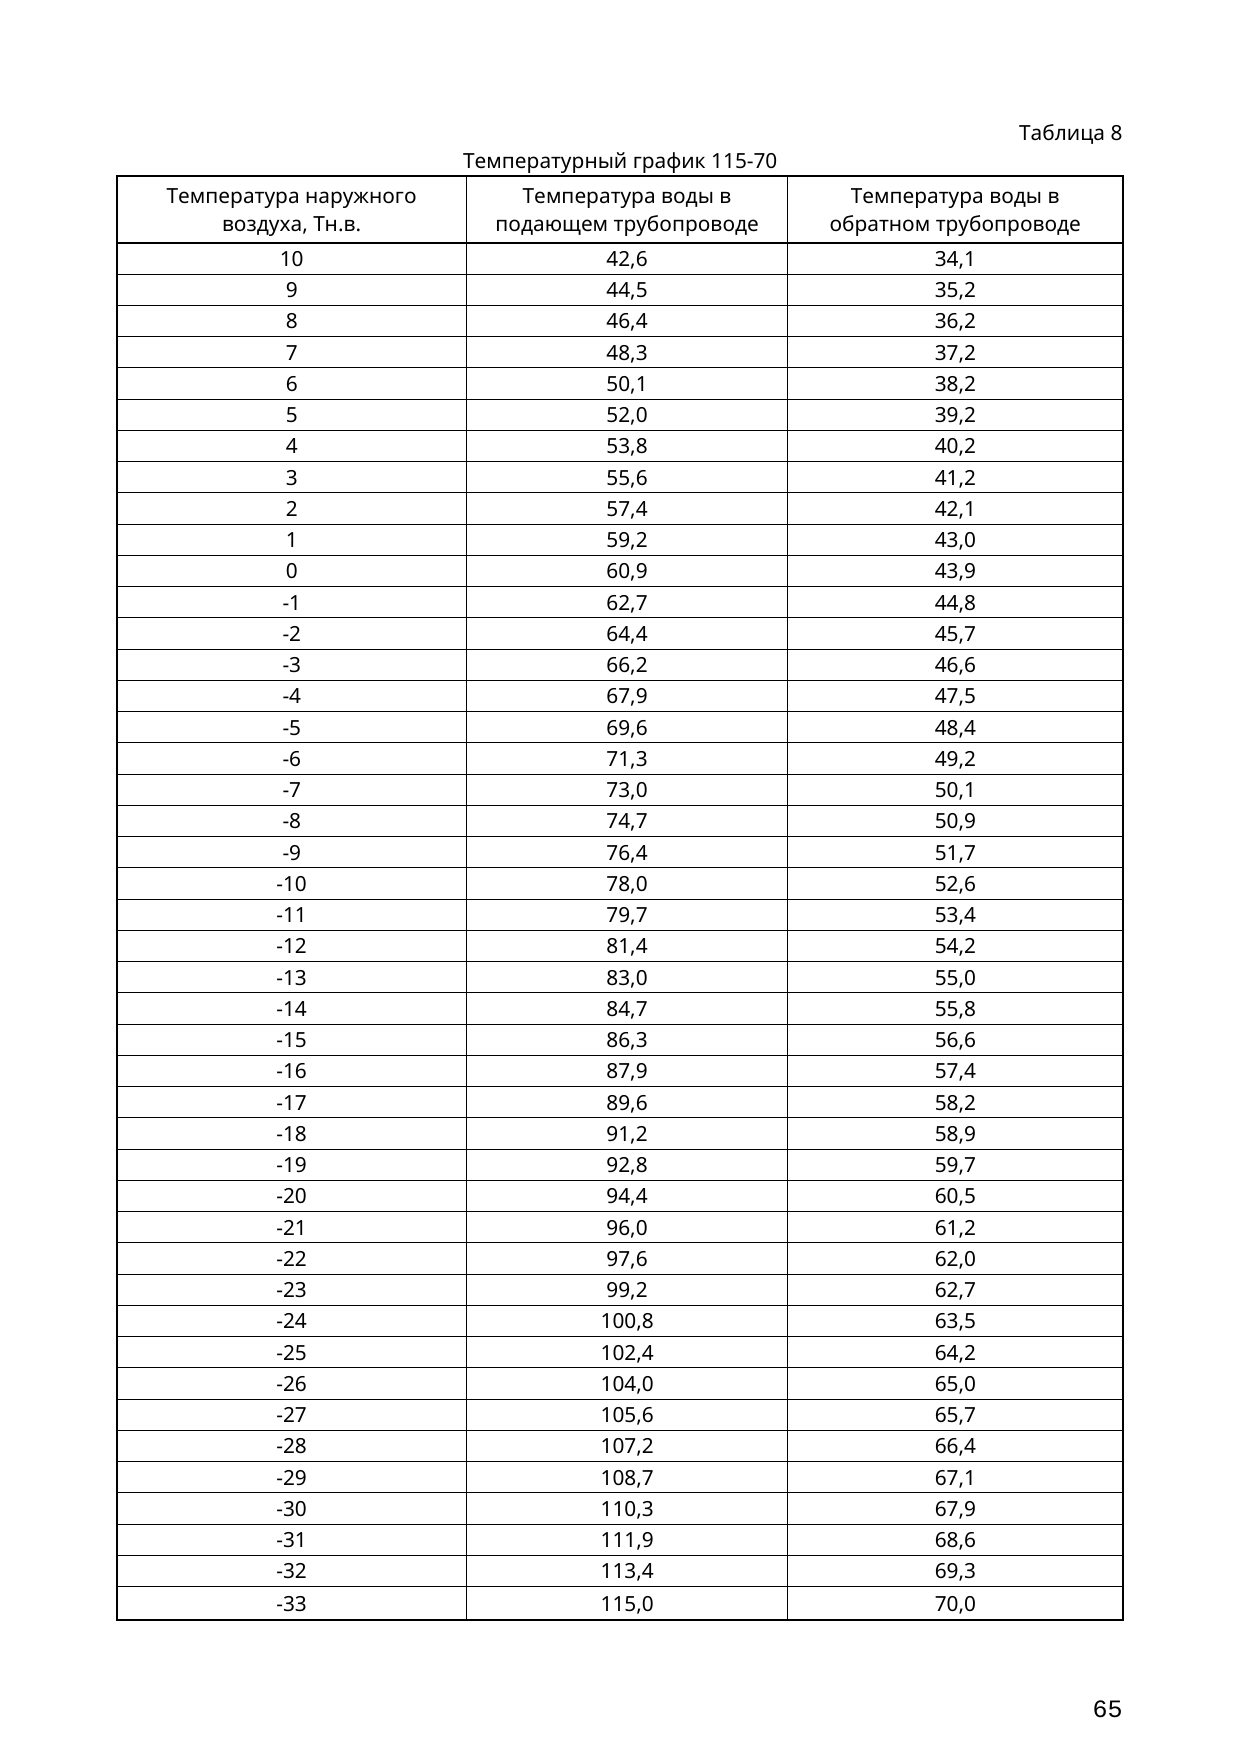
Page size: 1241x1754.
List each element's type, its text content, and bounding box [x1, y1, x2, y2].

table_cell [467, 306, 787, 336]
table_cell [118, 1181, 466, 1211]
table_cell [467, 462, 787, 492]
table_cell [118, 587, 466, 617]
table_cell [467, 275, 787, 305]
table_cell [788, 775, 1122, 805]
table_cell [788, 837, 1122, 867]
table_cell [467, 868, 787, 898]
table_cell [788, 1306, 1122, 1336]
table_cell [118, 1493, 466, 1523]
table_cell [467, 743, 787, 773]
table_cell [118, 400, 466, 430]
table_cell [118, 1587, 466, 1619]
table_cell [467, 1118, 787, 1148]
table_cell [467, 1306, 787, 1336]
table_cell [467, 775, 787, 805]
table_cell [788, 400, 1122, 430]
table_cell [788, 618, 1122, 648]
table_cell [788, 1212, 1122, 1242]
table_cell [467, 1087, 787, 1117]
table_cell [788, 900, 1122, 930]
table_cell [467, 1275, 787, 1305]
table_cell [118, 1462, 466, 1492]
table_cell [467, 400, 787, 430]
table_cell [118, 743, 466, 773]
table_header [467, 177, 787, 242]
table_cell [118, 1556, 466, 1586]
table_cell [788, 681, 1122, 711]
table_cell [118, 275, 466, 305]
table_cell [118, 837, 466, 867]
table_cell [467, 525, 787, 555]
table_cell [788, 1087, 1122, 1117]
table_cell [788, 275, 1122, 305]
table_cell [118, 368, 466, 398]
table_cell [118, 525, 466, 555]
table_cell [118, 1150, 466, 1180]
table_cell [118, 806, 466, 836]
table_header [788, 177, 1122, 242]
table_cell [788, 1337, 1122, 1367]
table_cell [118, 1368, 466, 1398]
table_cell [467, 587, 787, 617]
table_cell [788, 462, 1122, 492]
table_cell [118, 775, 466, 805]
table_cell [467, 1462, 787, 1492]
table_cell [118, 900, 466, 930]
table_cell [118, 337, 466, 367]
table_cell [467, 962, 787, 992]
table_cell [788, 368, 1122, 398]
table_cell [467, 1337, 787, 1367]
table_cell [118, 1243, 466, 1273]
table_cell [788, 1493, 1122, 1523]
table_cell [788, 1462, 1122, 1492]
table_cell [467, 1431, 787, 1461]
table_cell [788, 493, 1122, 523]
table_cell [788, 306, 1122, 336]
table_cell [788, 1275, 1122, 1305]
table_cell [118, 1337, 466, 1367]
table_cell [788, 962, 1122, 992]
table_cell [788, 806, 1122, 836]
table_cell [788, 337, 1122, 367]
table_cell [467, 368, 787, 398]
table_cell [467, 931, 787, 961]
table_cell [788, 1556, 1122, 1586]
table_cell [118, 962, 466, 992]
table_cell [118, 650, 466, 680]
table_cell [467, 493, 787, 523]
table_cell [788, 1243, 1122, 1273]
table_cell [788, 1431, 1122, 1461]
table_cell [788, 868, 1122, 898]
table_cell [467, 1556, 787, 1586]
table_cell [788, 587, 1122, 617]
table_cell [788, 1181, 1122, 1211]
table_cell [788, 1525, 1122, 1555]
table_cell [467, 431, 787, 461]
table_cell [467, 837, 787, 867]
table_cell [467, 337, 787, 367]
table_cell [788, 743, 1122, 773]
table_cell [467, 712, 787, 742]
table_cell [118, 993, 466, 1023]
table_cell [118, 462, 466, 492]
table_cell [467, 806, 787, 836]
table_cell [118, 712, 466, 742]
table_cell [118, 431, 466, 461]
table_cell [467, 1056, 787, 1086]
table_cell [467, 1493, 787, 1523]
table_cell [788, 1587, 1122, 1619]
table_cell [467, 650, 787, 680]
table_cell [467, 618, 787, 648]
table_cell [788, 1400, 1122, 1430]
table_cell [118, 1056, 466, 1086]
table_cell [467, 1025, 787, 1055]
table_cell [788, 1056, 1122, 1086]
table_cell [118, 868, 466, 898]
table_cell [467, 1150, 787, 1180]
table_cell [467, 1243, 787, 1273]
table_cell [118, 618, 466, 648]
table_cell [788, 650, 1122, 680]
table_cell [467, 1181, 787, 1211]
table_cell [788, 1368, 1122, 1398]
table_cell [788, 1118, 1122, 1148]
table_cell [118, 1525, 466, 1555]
text Температурный график 115-70 [118, 147, 1122, 175]
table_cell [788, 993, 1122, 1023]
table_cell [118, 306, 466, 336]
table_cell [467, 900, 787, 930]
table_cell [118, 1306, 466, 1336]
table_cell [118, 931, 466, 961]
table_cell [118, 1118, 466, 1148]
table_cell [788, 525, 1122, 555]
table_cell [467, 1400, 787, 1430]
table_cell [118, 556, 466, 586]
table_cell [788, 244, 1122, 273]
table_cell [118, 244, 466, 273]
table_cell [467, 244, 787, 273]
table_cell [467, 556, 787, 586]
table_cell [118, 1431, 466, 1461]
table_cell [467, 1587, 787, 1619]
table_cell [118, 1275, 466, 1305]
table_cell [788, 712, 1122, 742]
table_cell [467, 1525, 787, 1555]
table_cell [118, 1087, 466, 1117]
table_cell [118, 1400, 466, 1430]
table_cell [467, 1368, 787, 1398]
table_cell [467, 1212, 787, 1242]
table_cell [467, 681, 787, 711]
text Таблица 8 [118, 118, 1122, 147]
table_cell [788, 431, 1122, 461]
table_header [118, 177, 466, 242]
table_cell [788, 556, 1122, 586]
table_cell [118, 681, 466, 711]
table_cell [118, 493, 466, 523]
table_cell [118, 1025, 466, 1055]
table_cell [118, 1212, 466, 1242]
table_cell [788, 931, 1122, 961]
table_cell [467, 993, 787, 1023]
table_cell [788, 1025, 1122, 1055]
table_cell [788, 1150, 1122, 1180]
